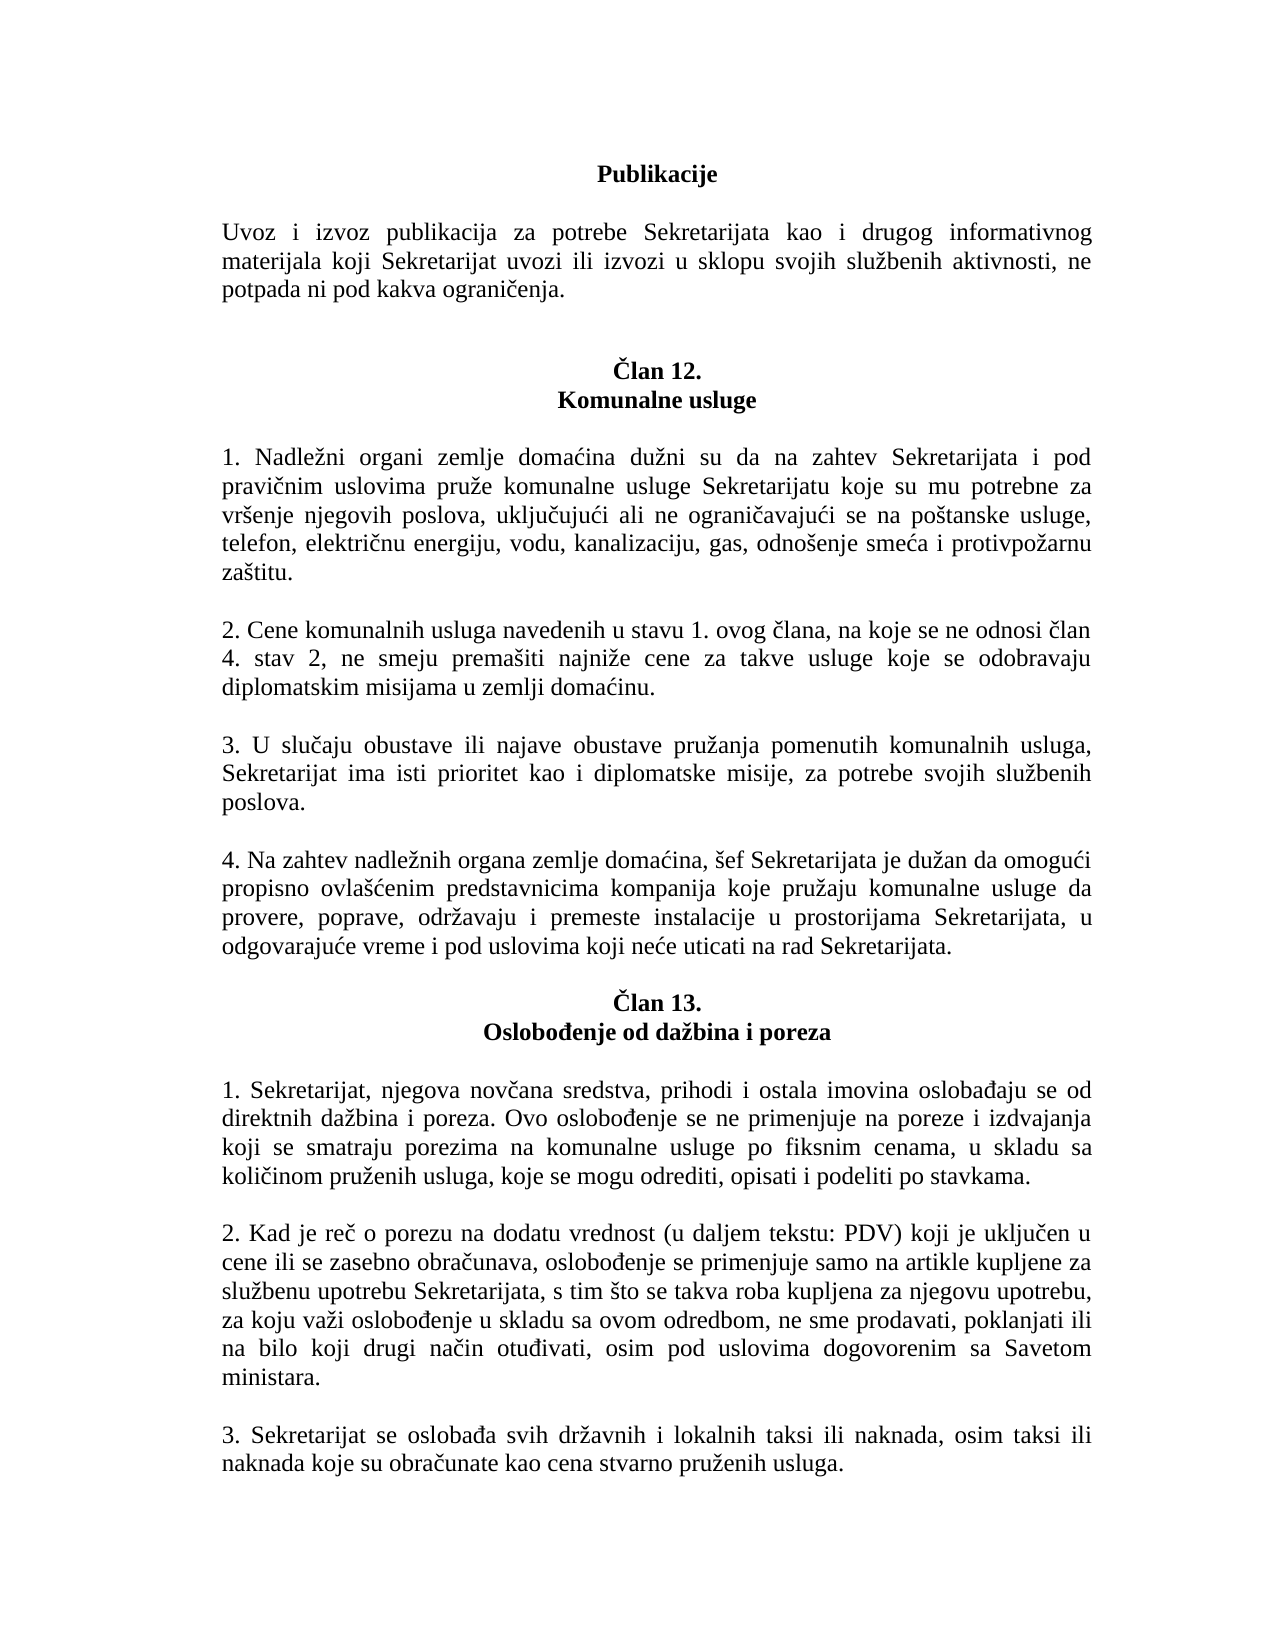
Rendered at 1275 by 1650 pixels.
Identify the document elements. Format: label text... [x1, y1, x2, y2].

text Član 13. [222, 988, 1093, 1017]
text 4. Na zahtev nadležnih organa zemlje domaćina, šef Sekretarijata je dužan da omogući propisno ovlašćenim predstavnicima kompanija koje pružaju komunalne usluge da provere, poprave, održavaju i premeste instalacije u prostorijama Sekretarijata, u odgovarajuće vreme i pod uslovima koji neće uticati na rad Sekretarijata. [222, 845, 1093, 960]
text Komunalne usluge [222, 385, 1093, 413]
text 3. U slučaju obustave ili najave obustave pružanja pomenutih komunalnih usluga, Sekretarijat ima isti prioritet kao i diplomatske misije, za potrebe svojih službenih poslova. [222, 730, 1093, 816]
text 1. Nadležni organi zemlje domaćina dužni su da na zahtev Sekretarijata i pod pravičnim uslovima pruže komunalne usluge Sekretarijatu koje su mu potrebne za vršenje njegovih poslova, uključujući ali ne ograničavajući se na poštanske usluge, telefon, električnu energiju, vodu, kanalizaciju, gas, odnošenje smeća i protivpožarnu zaštitu. [222, 442, 1093, 586]
text 2. Kad je reč o porezu na dodatu vrednost (u daljem tekstu: PDV) koji je uključen u cene ili se zasebno obračunava, oslobođenje se primenjuje samo na artikle kupljene za službenu upotrebu Sekretarijata, s tim što se takva roba kupljena za njegovu upotrebu, za koju važi oslobođenje u skladu sa ovom odredbom, ne sme prodavati, poklanjati ili na bilo koji drugi način otuđivati, osim pod uslovima dogovorenim sa Savetom ministara. [222, 1218, 1093, 1391]
text Publikacije [222, 159, 1093, 188]
text 2. Cene komunalnih usluga navedenih u stavu 1. ovog člana, na koje se ne odnosi član 4. stav 2, ne smeju premašiti najniže cene za takve usluge koje se odobravaju diplomatskim misijama u zemlji domaćinu. [222, 615, 1093, 701]
text Uvoz i izvoz publikacija za potrebe Sekretarijata kao i drugog informativnog materijala koji Sekretarijat uvozi ili izvozi u sklopu svojih službenih aktivnosti, ne potpada ni pod kakva ograničenja. [222, 217, 1093, 303]
text Član 12. [222, 356, 1093, 385]
text Oslobođenje od dažbina i poreza [222, 1017, 1093, 1046]
text 1. Sekretarijat, njegova novčana sredstva, prihodi i ostala imovina oslobađaju se od direktnih dažbina i poreza. Ovo oslobođenje se ne primenjuje na poreze i izdvajanja koji se smatraju porezima na komunalne usluge po fiksnim cenama, u skladu sa količinom pruženih usluga, koje se mogu odrediti, opisati i podeliti po stavkama. [222, 1075, 1093, 1190]
text 3. Sekretarijat se oslobađa svih državnih i lokalnih taksi ili naknada, osim taksi ili naknada koje su obračunate kao cena stvarno pruženih usluga. [222, 1420, 1093, 1477]
